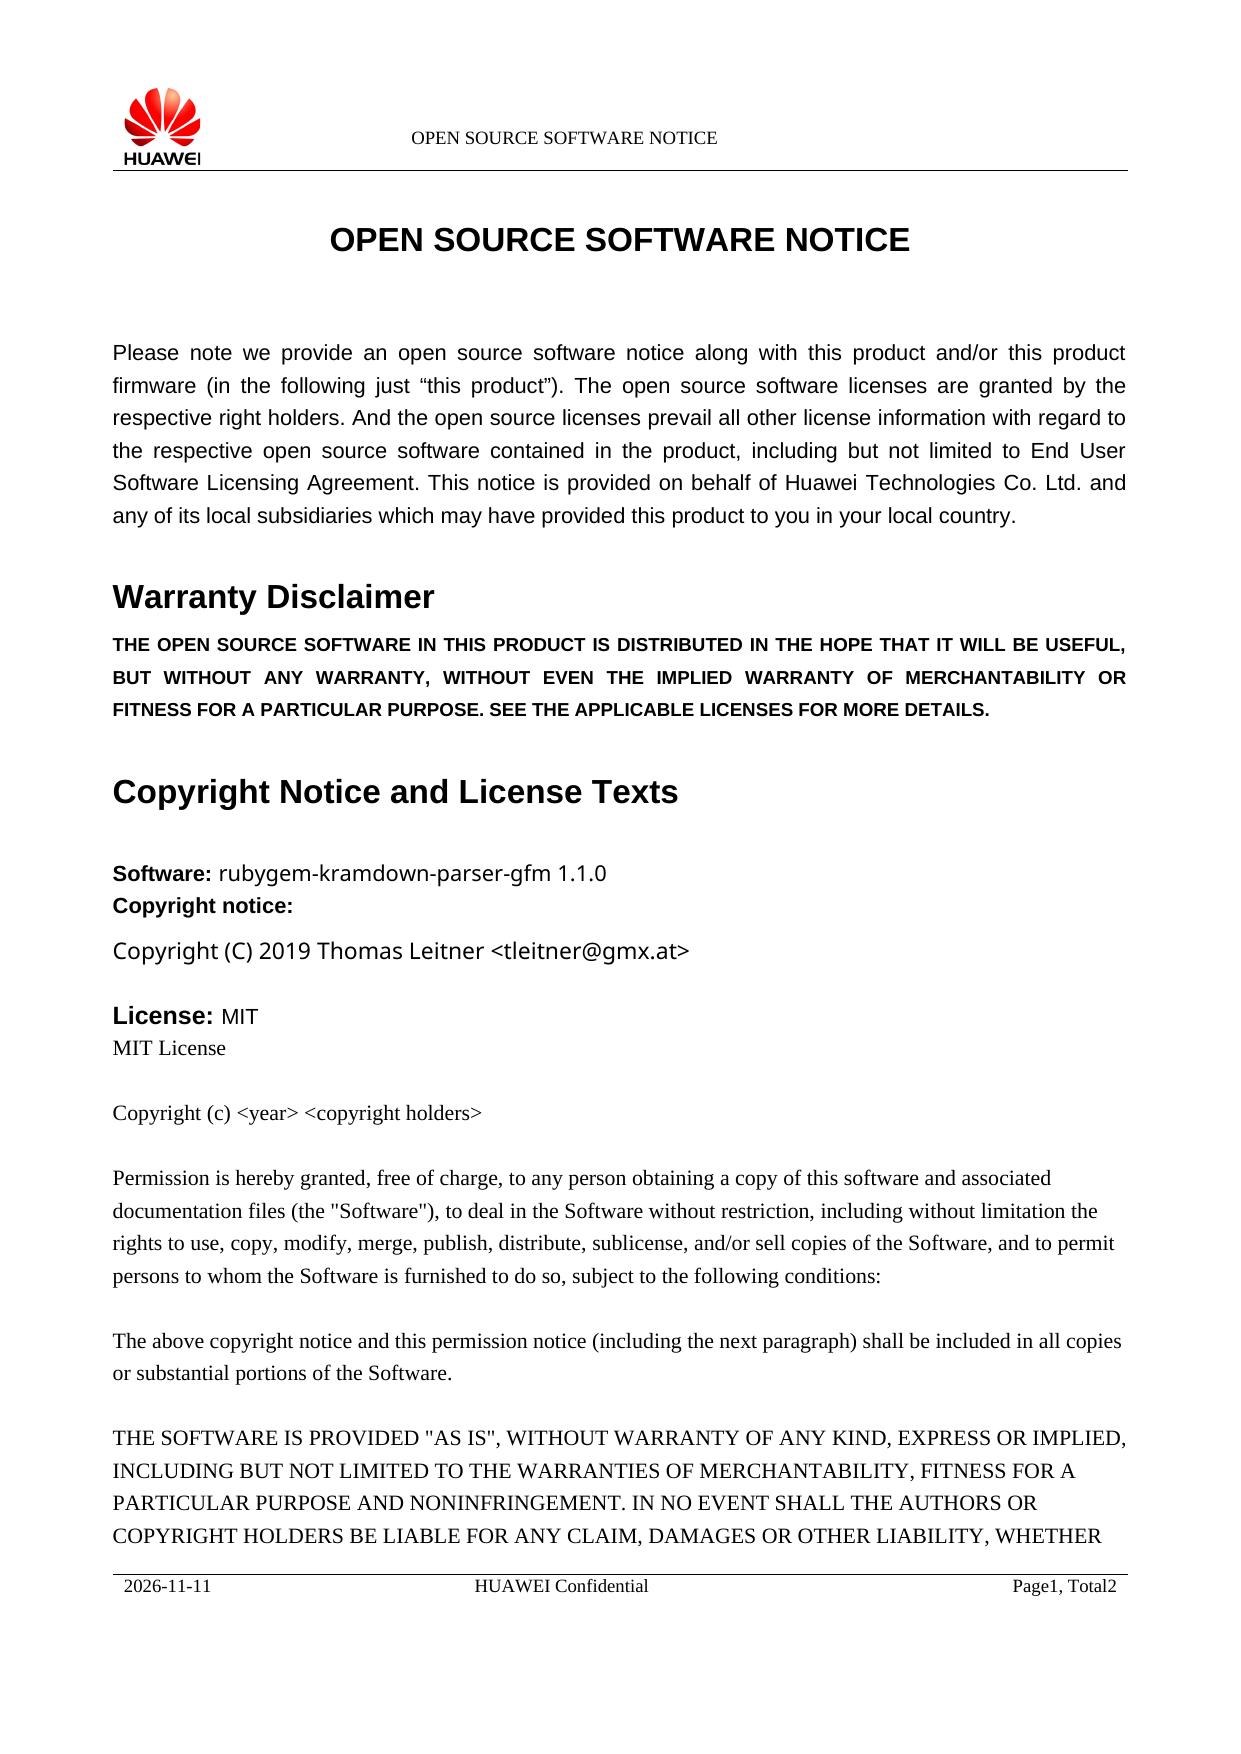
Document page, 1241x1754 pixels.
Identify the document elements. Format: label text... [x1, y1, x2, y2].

text Warranty Disclaimer [112, 564, 1128, 629]
title Software: rubygem-kramdown-parser-gfm 1.1.0 [112, 856, 1128, 889]
text Copyright Notice and License Texts [112, 759, 1128, 824]
picture [124, 88, 201, 165]
text Please note we provide an open source software notice along with this product and/or this product firmware (in the following just “this product”). The open source software licenses are granted by the respective right holders. And the open source licenses prevail all other license information with regard to the respective open source software contained in the product, including but not limited to End User Software Licensing Agreement. This notice is provided on behalf of Huawei Technologies Co. Ltd. and any of its local subsidiaries which may have provided this product to you in your local country. [112, 336, 1128, 531]
text OPEN SOURCE SOFTWARE NOTICE [112, 206, 1128, 271]
text License: MIT [112, 999, 1128, 1031]
text The open source software in this product is distributed in the hope that it will be useful, but WITHOUT ANY WARRANTY, without even the implied warranty of MERCHANTABILITY or FITNESS FOR A PARTICULAR PURPOSE. See the applicable licenses for more details. [112, 629, 1128, 726]
text Copyright (C) 2019 Thomas Leitner <tleitner@gmx.at> [112, 934, 1128, 999]
text Copyright notice: [112, 889, 1128, 921]
